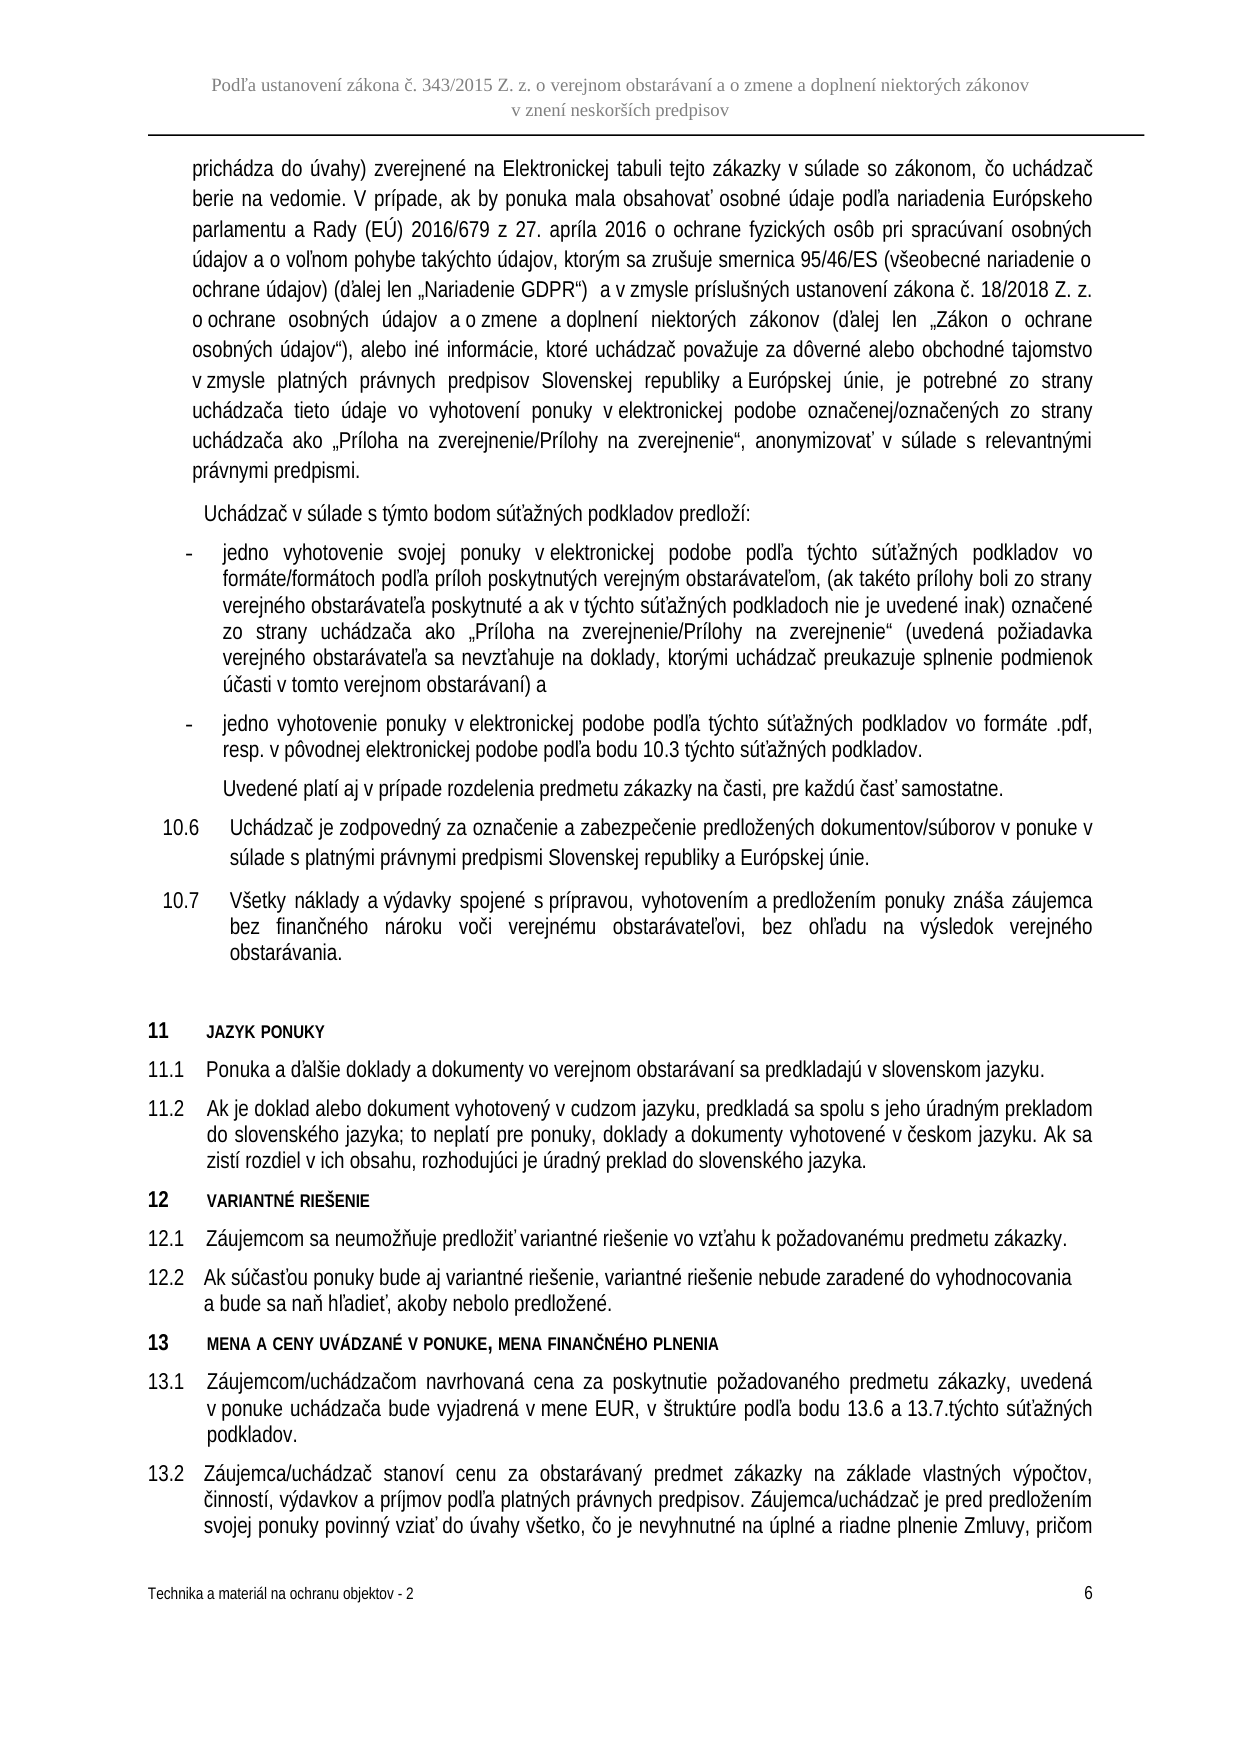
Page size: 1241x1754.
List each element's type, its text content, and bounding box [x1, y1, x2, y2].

list Ponuka a ďalšie doklady a dokumenty vo verejnom obstarávaní sa predkladajú v slovenskom jazyku. [148, 1056, 1093, 1082]
list Záujemcom/uchádzačom navrhovaná cena za poskytnutie požadovaného predmetu zákazky, uvedená v ponuke uchádzača bude vyjadrená v mene EUR, v štruktúre podľa bodu 13.6 a 13.7.týchto súťažných podkladov. [148, 1368, 1093, 1447]
list Ak súčasťou ponuky bude aj variantné riešenie, variantné riešenie nebude zaradené do vyhodnocovania a bude sa naň hľadieť, akoby nebolo predložené. [148, 1264, 1093, 1317]
list Uvedené platí aj v prípade rozdelenia predmetu zákazky na časti, pre každú časť samostatne. [223, 775, 1093, 801]
list Záujemcom sa neumožňuje predložiť variantné riešenie vo vzťahu k požadovanému predmetu zákazky. [148, 1225, 1093, 1252]
list mena a ceny uvádzané v ponuke, mena finančného plnenia [148, 1329, 1093, 1356]
title Uchádzač je zodpovedný za označenie a zabezpečenie predložených dokumentov/súborov v ponuke v súlade s platnými právnymi predpismi Slovenskej republiky a Európskej únie. [162, 814, 1093, 870]
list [148, 1460, 1093, 1539]
list Ak je doklad alebo dokument vyhotovený v cudzom jazyku, predkladá sa spolu s jeho úradným prekladom do slovenského jazyka; to neplatí pre ponuky, doklady a dokumenty vyhotovené v českom jazyku. Ak sa zistí rozdiel v ich obsahu, rozhodujúci je úradný preklad do slovenského jazyka. [148, 1095, 1093, 1174]
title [148, 155, 1093, 484]
list jedno vyhotovenie ponuky v elektronickej podobe podľa týchto súťažných podkladov vo formáte .pdf, resp. v pôvodnej elektronickej podobe podľa bodu 10.3 týchto súťažných podkladov. [185, 709, 1093, 762]
text Uchádzač v súlade s týmto bodom súťažných podkladov predloží: [204, 500, 1093, 526]
list jazyk ponuky [148, 1017, 1093, 1043]
list variantné riešenie [148, 1186, 1093, 1213]
list Všetky náklady a výdavky spojené s prípravou, vyhotovením a predložením ponuky znáša záujemca bez finančného nároku voči verejnému obstarávateľovi, bez ohľadu na výsledok verejného obstarávania. [162, 887, 1093, 966]
list jedno vyhotovenie svojej ponuky v elektronickej podobe podľa týchto súťažných podkladov vo formáte/formátoch podľa príloh poskytnutých verejným obstarávateľom, (ak takéto prílohy boli zo strany verejného obstarávateľa poskytnuté a ak v týchto súťažných podkladoch nie je uvedené inak) označené zo strany uchádzača ako „Príloha na zverejnenie/Prílohy na zverejnenie“ (uvedená požiadavka verejného obstarávateľa sa nevzťahuje na doklady, ktorými uchádzač preukazuje splnenie podmienok účasti v tomto verejnom obstarávaní) a [185, 539, 1093, 697]
